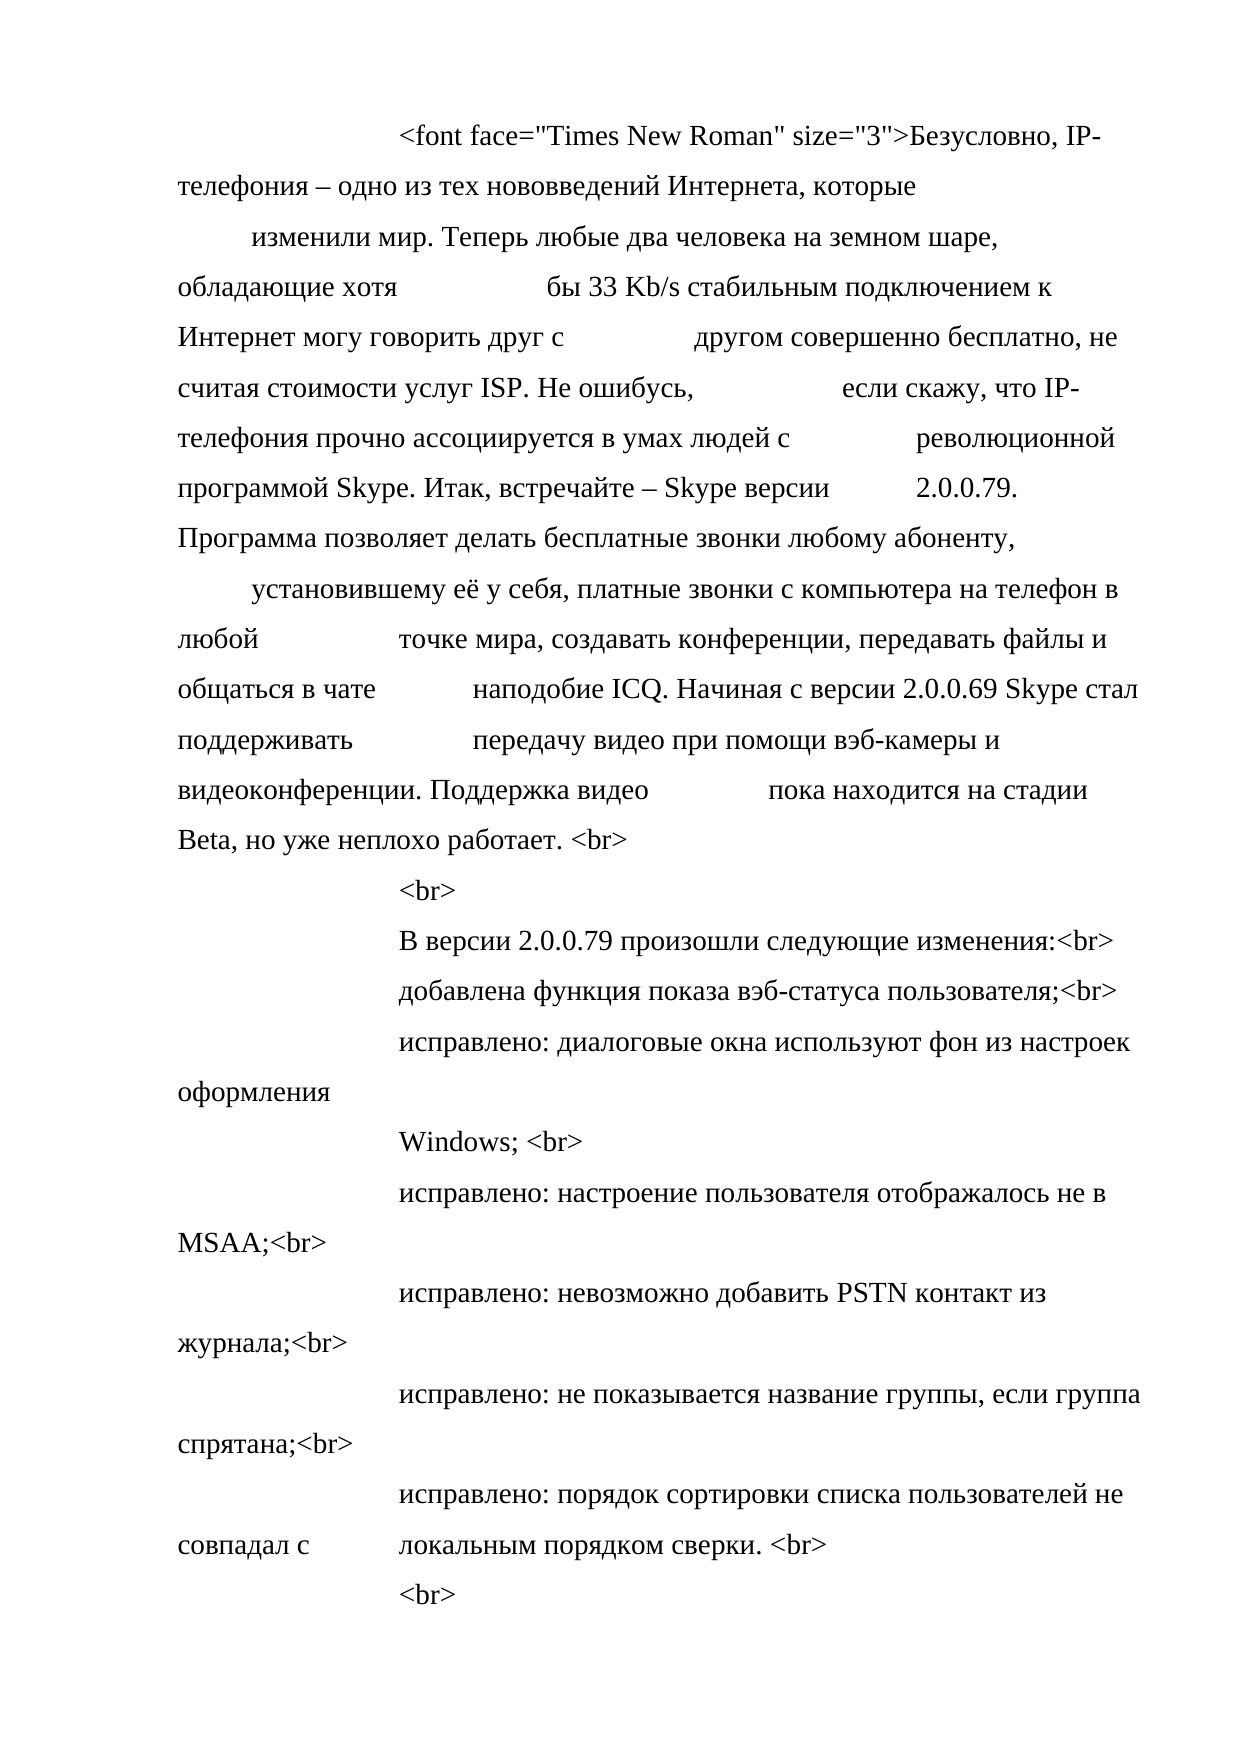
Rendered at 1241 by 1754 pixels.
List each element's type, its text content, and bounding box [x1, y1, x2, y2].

text <font face="Times New Roman" size="3">Безусловно, IP-телефония – одно из тех нововведений Интернета, которые изменили мир. Теперь любые два человека на земном шаре, обладающие хотя бы 33 Kb/s стабильным подключением к Интернет могу говорить друг с другом совершенно бесплатно, не считая стоимости услуг ISP. Не ошибусь, если скажу, что IP-телефония прочно ассоциируется в умах людей с революционной программой Skype. Итак, встречайте – Skype версии 2.0.0.79. Программа позволяет делать бесплатные звонки любому абоненту, установившему её у себя, платные звонки с компьютера на телефон в любой точке мира, создавать конференции, передавать файлы и общаться в чате наподобие ICQ. Начиная с версии 2.0.0.69 Skype стал поддерживать передачу видео при помощи вэб-камеры и видеоконференции. Поддержка видео пока находится на стадии Beta, но уже неплохо работает. <br> [177, 118, 1152, 856]
text исправлено: не показывается название группы, если группа спрятана;<br> [177, 1376, 1152, 1460]
text исправлено: диалоговые окна используют фон из настроек оформления [177, 1024, 1152, 1108]
text исправлено: настроение пользователя отображалось не в MSAA;<br> [177, 1175, 1152, 1258]
text добавлена функция показа вэб-статуса пользователя;<br> [177, 973, 1152, 1007]
text Windows; <br> [177, 1124, 1152, 1158]
text <br> [177, 1577, 1152, 1611]
text В версии 2.0.0.79 произошли следующие изменения:<br> [177, 923, 1152, 957]
text <br> [177, 873, 1152, 906]
text исправлено: порядок сортировки списка пользователей не совпадал с локальным порядком сверки. <br> [177, 1477, 1152, 1560]
text исправлено: невозможно добавить PSTN контакт из журнала;<br> [177, 1275, 1152, 1359]
